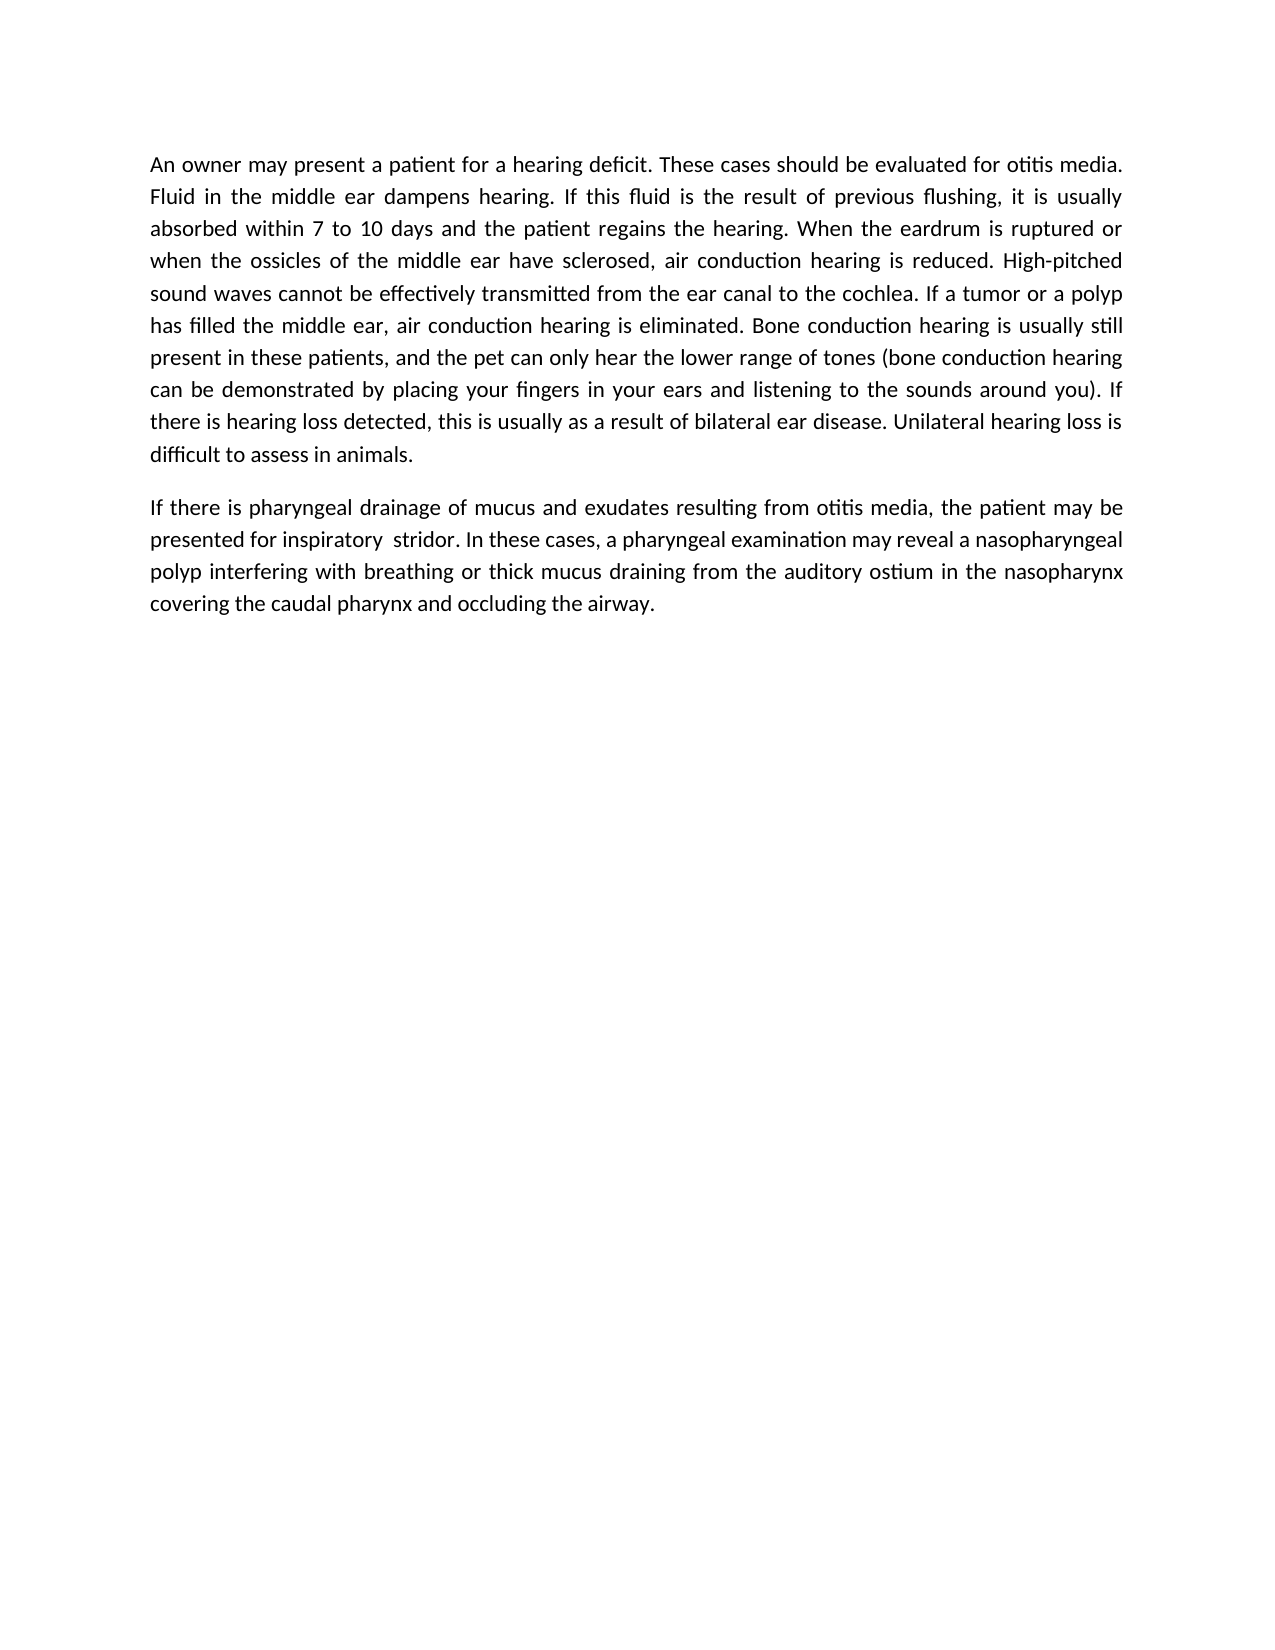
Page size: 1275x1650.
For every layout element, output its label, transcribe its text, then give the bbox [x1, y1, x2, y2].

text If there is pharyngeal drainage of mucus and exudates resulting from otitis media, the patient may be presented for inspiratory stridor. In these cases, a pharyngeal examination may reveal a nasopharyngeal polyp interfering with breathing or thick mucus draining from the auditory ostium in the nasopharynx covering the caudal pharynx and occluding the airway. [150, 493, 1125, 617]
text An owner may present a patient for a hearing deficit. These cases should be evaluated for otitis media. Fluid in the middle ear dampens hearing. If this fluid is the result of previous flushing, it is usually absorbed within 7 to 10 days and the patient regains the hearing. When the eardrum is ruptured or when the ossicles of the middle ear have sclerosed, air conduction hearing is reduced. High-pitched sound waves cannot be effectively transmitted from the ear canal to the cochlea. If a tumor or a polyp has filled the middle ear, air conduction hearing is eliminated. Bone conduction hearing is usually still present in these patients, and the pet can only hear the lower range of tones (bone conduction hearing can be demonstrated by placing your fingers in your ears and listening to the sounds around you). If there is hearing loss detected, this is usually as a result of bilateral ear disease. Unilateral hearing loss is difficult to assess in animals. [150, 150, 1125, 468]
